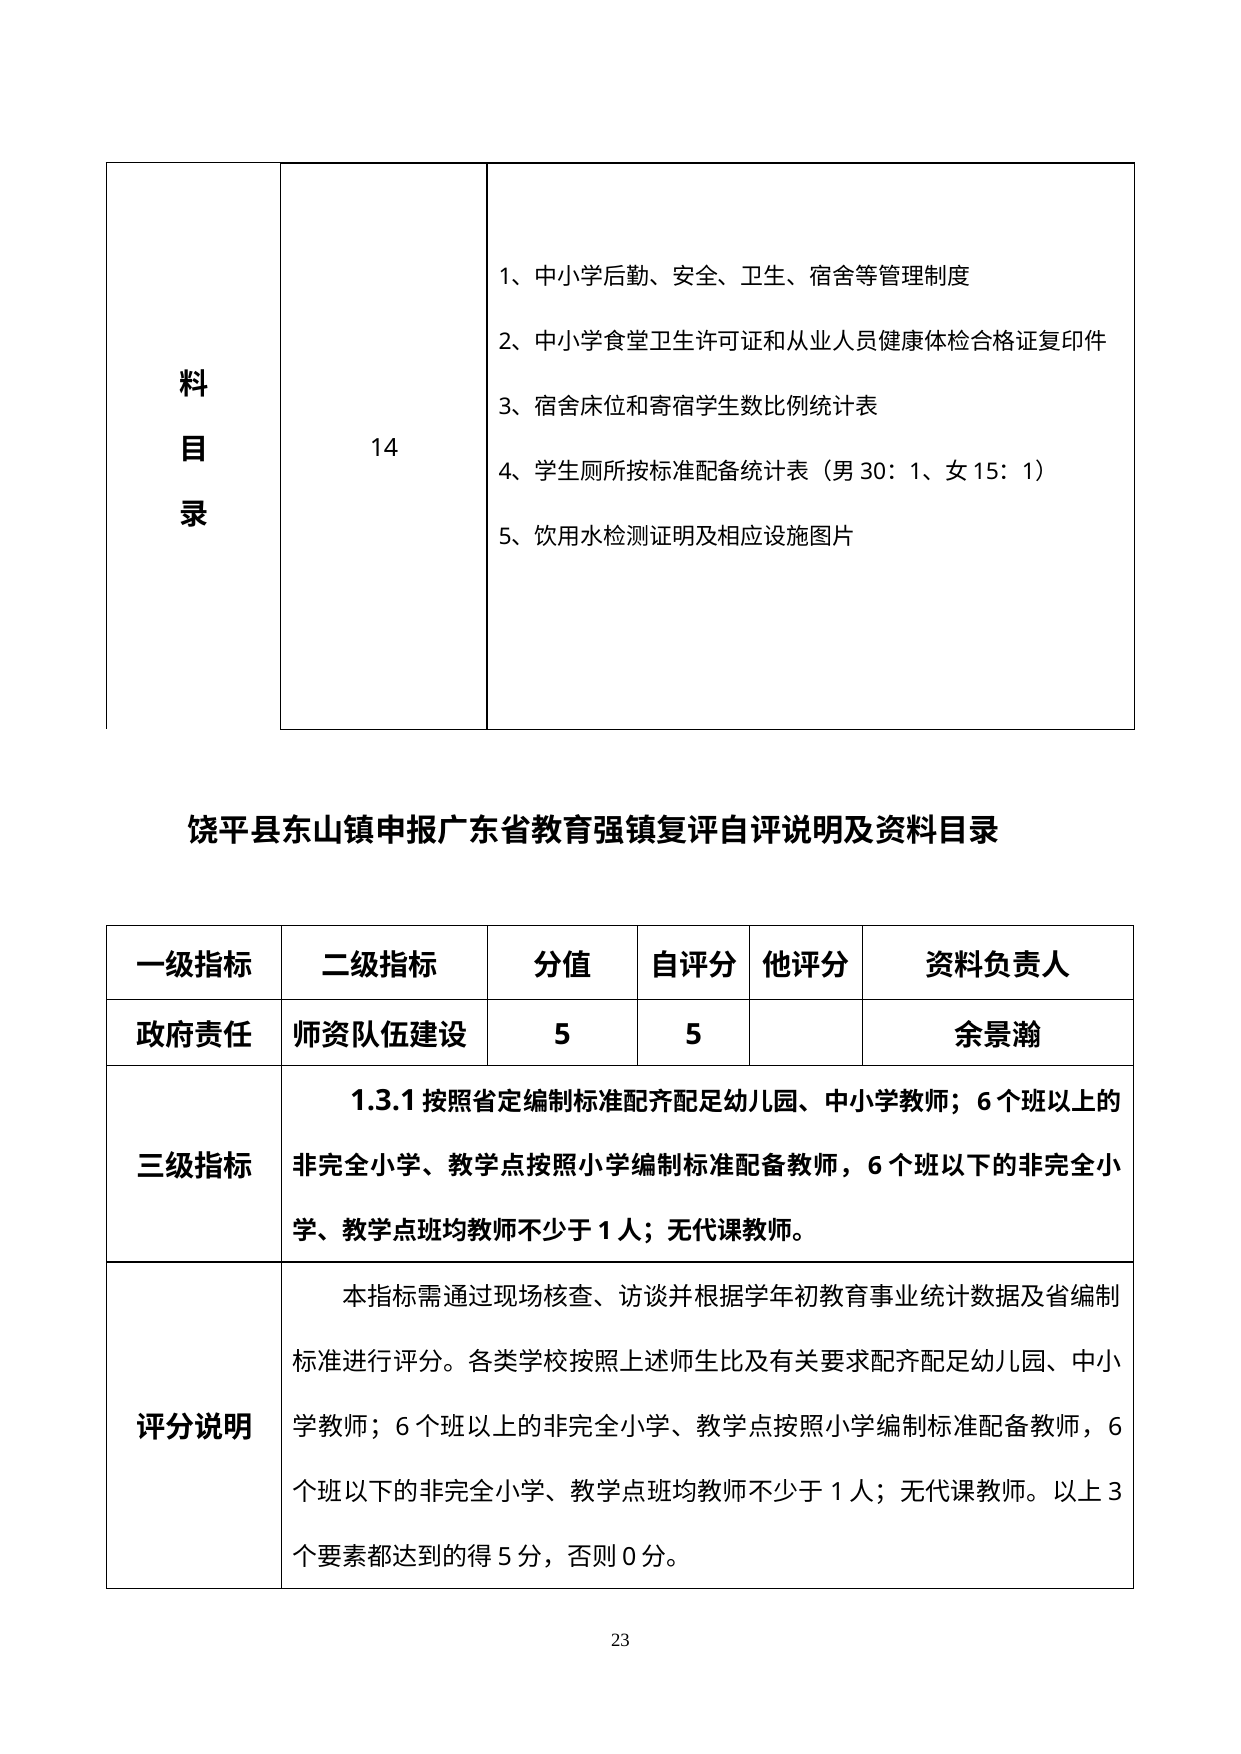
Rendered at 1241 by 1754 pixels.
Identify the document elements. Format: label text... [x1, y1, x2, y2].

table_cell 1.3.1按照省定编制标准配齐配足幼儿园、中小学教师；6个班以上的非完全小学、教学点按照小学编制标准配备教师，6个班以下的非完全小学、教学点班均教师不少于1人；无代课教师。 [282, 1066, 1133, 1261]
table_cell 余景瀚 [863, 1000, 1133, 1065]
table_cell 14 [281, 164, 486, 729]
table_cell 政府责任 [107, 1000, 281, 1065]
table_cell 1、中小学后勤、安全、卫生、宿舍等管理制度 2、中小学食堂卫生许可证和从业人员健康体检合格证复印件 3、宿舍床位和寄宿学生数比例统计表 4、学生厕所按标准配备统计表（男30：1、女15：1） 5、饮用水检测证明及相应设施图片 [488, 164, 1134, 729]
table_header 他评分 [750, 926, 862, 999]
table_header 自评分 [638, 926, 749, 999]
table_cell 5 [488, 1000, 637, 1065]
table_header 资料负责人 [863, 926, 1133, 999]
table_header 一级指标 [107, 926, 281, 999]
table_cell 师资队伍建设 [282, 1000, 487, 1065]
table_cell 评分说明 [107, 1263, 281, 1587]
table_cell 5 [638, 1000, 749, 1065]
table_cell 资 料 目 录 [107, 163, 280, 729]
table_header 分值 [488, 926, 637, 999]
text 饶平县东山镇申报广东省教育强镇复评自评说明及资料目录 [187, 795, 1053, 860]
table_header 二级指标 [282, 926, 487, 999]
table_cell 三级指标 [107, 1066, 281, 1261]
table_cell 本指标需通过现场核查、访谈并根据学年初教育事业统计数据及省编制标准进行评分。各类学校按照上述师生比及有关要求配齐配足幼儿园、中小学教师；6个班以上的非完全小学、教学点按照小学编制标准配备教师，6个班以下的非完全小学、教学点班均教师不少于1人；无代课教师。以上3个要素都达到的得5分，否则0分。 [282, 1263, 1133, 1587]
table_cell [750, 1000, 862, 1065]
